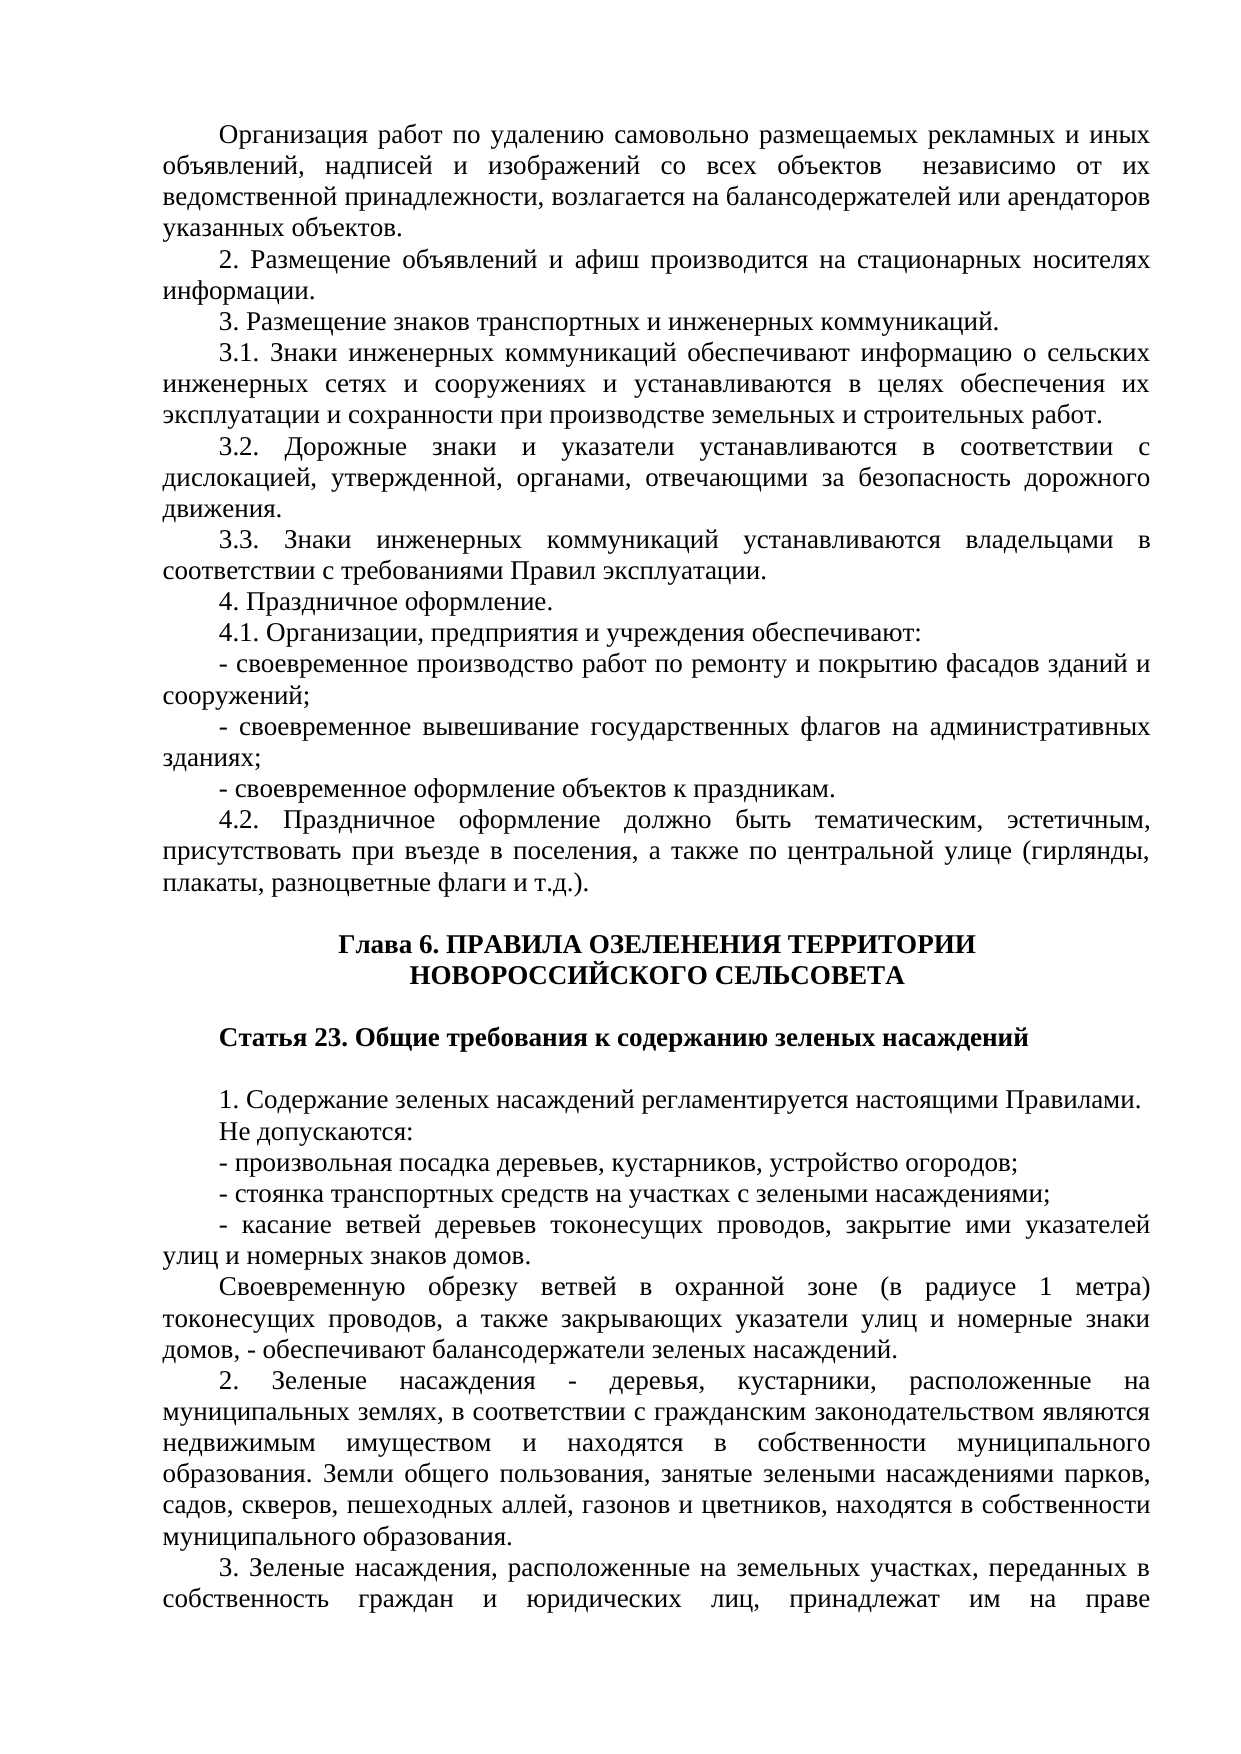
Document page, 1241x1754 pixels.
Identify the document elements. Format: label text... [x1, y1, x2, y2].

text - своевременное оформление объектов к праздникам. [162, 772, 1152, 803]
text - своевременное производство работ по ремонту и покрытию фасадов зданий и сооружений; [162, 648, 1152, 710]
text Не допускаются: [162, 1115, 1152, 1146]
text Глава 6. ПРАВИЛА ОЗЕЛЕНЕНИЯ ТЕРРИТОРИИ [162, 928, 1152, 959]
text 3.1. Знаки инженерных коммуникаций обеспечивают информацию о сельских инженерных сетях и сооружениях и устанавливаются в целях обеспечения их эксплуатации и сохранности при производстве земельных и строительных работ. [162, 336, 1152, 429]
text НОВОРОССИЙСКОГО СЕЛЬСОВЕТА [162, 959, 1152, 990]
text - стоянка транспортных средств на участках с зелеными насаждениями; [162, 1177, 1152, 1208]
text - своевременное вывешивание государственных флагов на административных зданиях; [162, 710, 1152, 772]
text - произвольная посадка деревьев, кустарников, устройство огородов; [162, 1146, 1152, 1177]
text Статья 23. Общие требования к содержанию зеленых насаждений [162, 1021, 1152, 1052]
text Организация работ по удалению самовольно размещаемых рекламных и иных объявлений, надписей и изображений со всех объектов независимо от их ведомственной принадлежности, возлагается на балансодержателей или арендаторов указанных объектов. [162, 118, 1152, 243]
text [162, 1551, 1152, 1613]
text - касание ветвей деревьев токонесущих проводов, закрытие ими указателей улиц и номерных знаков домов. [162, 1208, 1152, 1271]
text 3.3. Знаки инженерных коммуникаций устанавливаются владельцами в соответствии с требованиями Правил эксплуатации. [162, 523, 1152, 585]
text 3. Размещение знаков транспортных и инженерных коммуникаций. [162, 305, 1152, 336]
text 2. Зеленые насаждения - деревья, кустарники, расположенные на муниципальных землях, в соответствии с гражданским законодательством являются недвижимым имуществом и находятся в собственности муниципального образования. Земли общего пользования, занятые зелеными насаждениями парков, садов, скверов, пешеходных аллей, газонов и цветников, находятся в собственности муниципального образования. [162, 1364, 1152, 1551]
text 4.2. Праздничное оформление должно быть тематическим, эстетичным, присутствовать при въезде в поселения, а также по центральной улице (гирлянды, плакаты, разноцветные флаги и т.д.). [162, 803, 1152, 897]
text 1. Содержание зеленых насаждений регламентируется настоящими Правилами. [162, 1084, 1152, 1115]
text 3.2. Дорожные знаки и указатели устанавливаются в соответствии с дислокацией, утвержденной, органами, отвечающими за безопасность дорожного движения. [162, 429, 1152, 523]
text 2. Размещение объявлений и афиш производится на стационарных носителях информации. [162, 243, 1152, 305]
text 4.1. Организации, предприятия и учреждения обеспечивают: [162, 616, 1152, 648]
text Своевременную обрезку ветвей в охранной зоне (в радиусе 1 метра) токонесущих проводов, а также закрывающих указатели улиц и номерные знаки домов, - обеспечивают балансодержатели зеленых насаждений. [162, 1271, 1152, 1364]
text 4. Праздничное оформление. [162, 585, 1152, 616]
